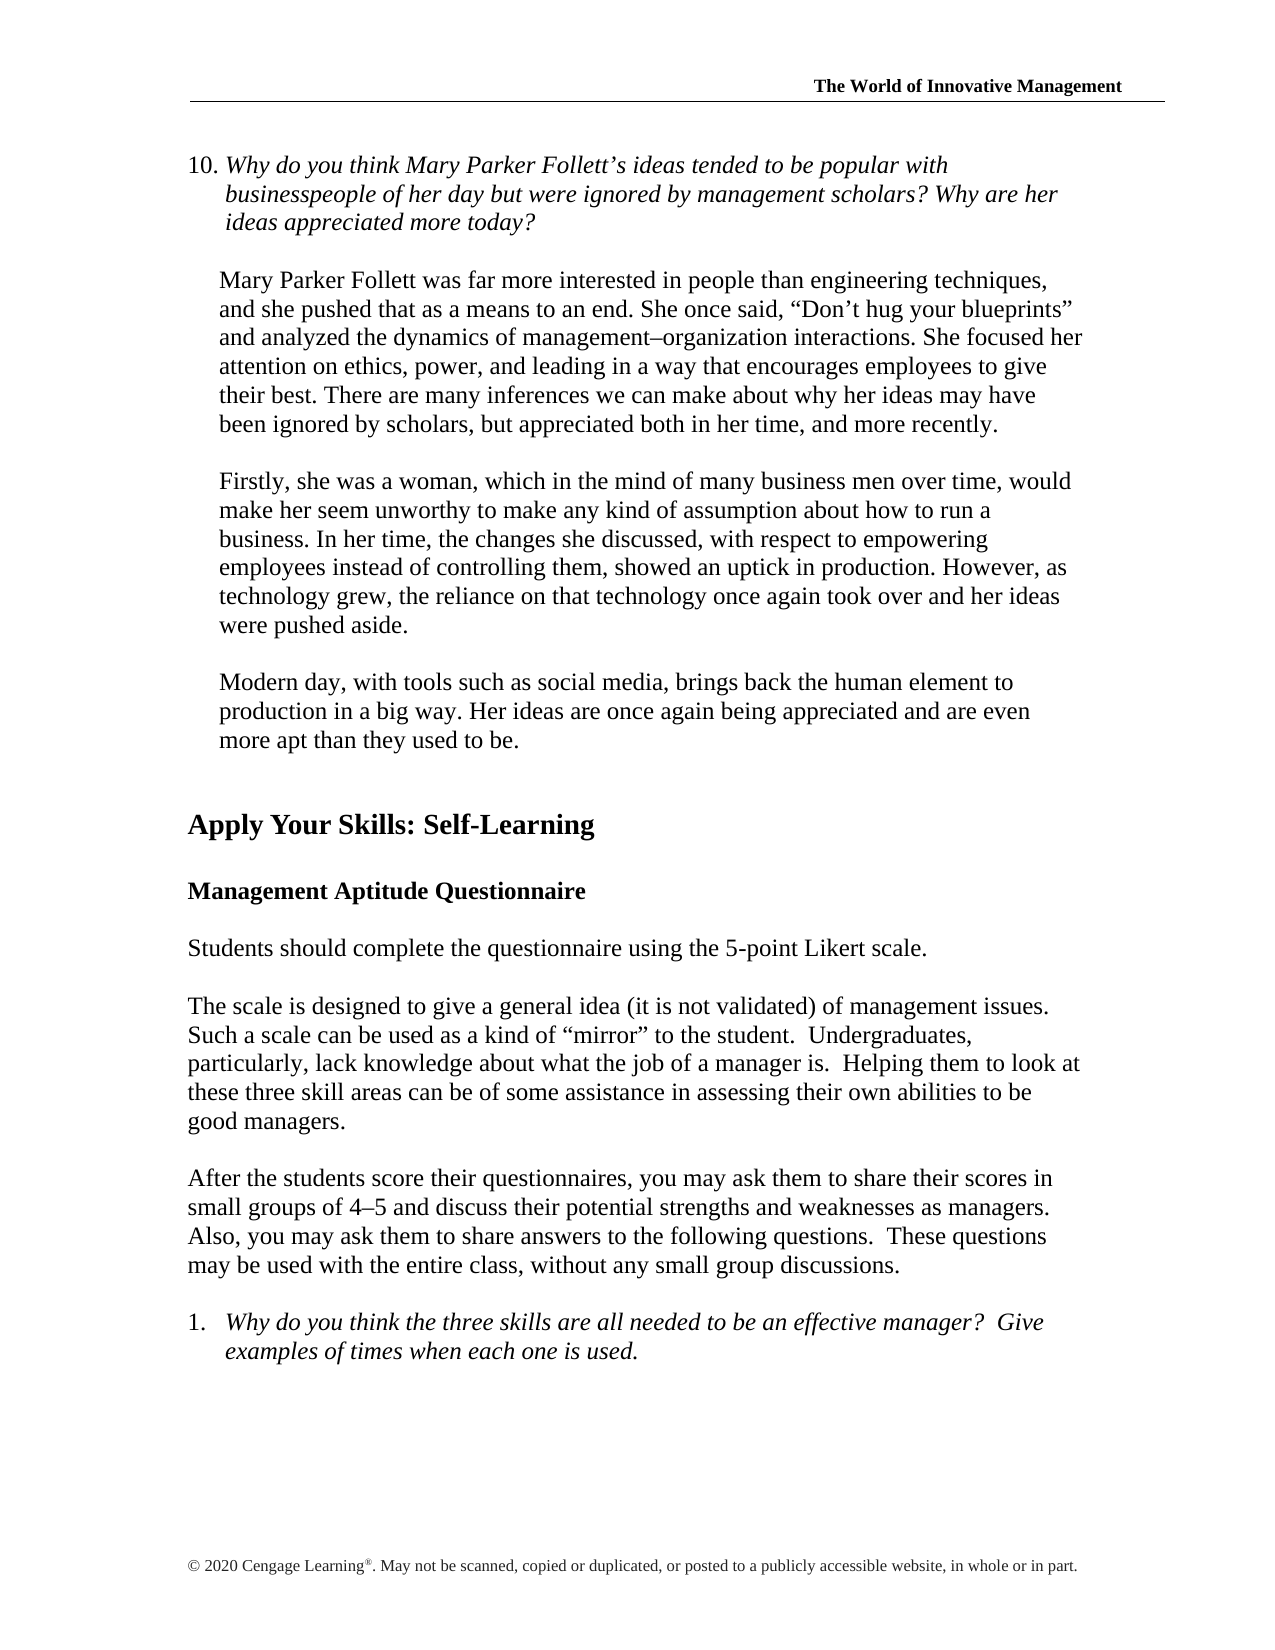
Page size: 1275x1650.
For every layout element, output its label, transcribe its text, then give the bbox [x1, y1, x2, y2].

text After the students score their questionnaires, you may ask them to share their scores in small groups of 4–5 and discuss their potential strengths and weaknesses as managers. Also, you may ask them to share answers to the following questions. These questions may be used with the entire class, without any small group discussions. [187, 1163, 1087, 1278]
text Mary Parker Follett was far more interested in people than engineering techniques, and she pushed that as a means to an end. She once said, “Don’t hug your blueprints” and analyzed the dynamics of management–organization interactions. She focused her attention on ethics, power, and leading in a way that encourages employees to give their best. There are many inferences we can make about why her ideas may have been ignored by scholars, but appreciated both in her time, and more recently. [219, 265, 1087, 437]
text 10. Why do you think Mary Parker Follett’s ideas tended to be popular with businesspeople of her day but were ignored by management scholars? Why are her ideas appreciated more today? [187, 150, 1087, 236]
text Firstly, she was a woman, which in the mind of many business men over time, would make her seem unworthy to make any kind of assumption about how to run a business. In her time, the changes she discussed, with respect to empowering employees instead of controlling them, showed an uptick in production. However, as technology grew, the reliance on that technology once again took over and her ideas were pushed aside. [219, 466, 1087, 639]
text Management Aptitude Questionnaire [187, 876, 1087, 905]
text The scale is designed to give a general idea (it is not validated) of management issues. Such a scale can be used as a kind of “mirror” to the student. Undergraduates, particularly, lack knowledge about what the job of a manager is. Helping them to look at these three skill areas can be of some assistance in assessing their own abilities to be good managers. [187, 991, 1087, 1135]
subtitle Apply Your Skills: Self-Learning [187, 807, 1087, 841]
list Why do you think the three skills are all needed to be an effective manager? Give examples of times when each one is used. [187, 1307, 1087, 1365]
text Modern day, with tools such as social media, brings back the human element to production in a big way. Her ideas are once again being appreciated and are even more apt than they used to be. [219, 667, 1087, 754]
text Students should complete the questionnaire using the 5-point Likert scale. [187, 933, 1087, 962]
